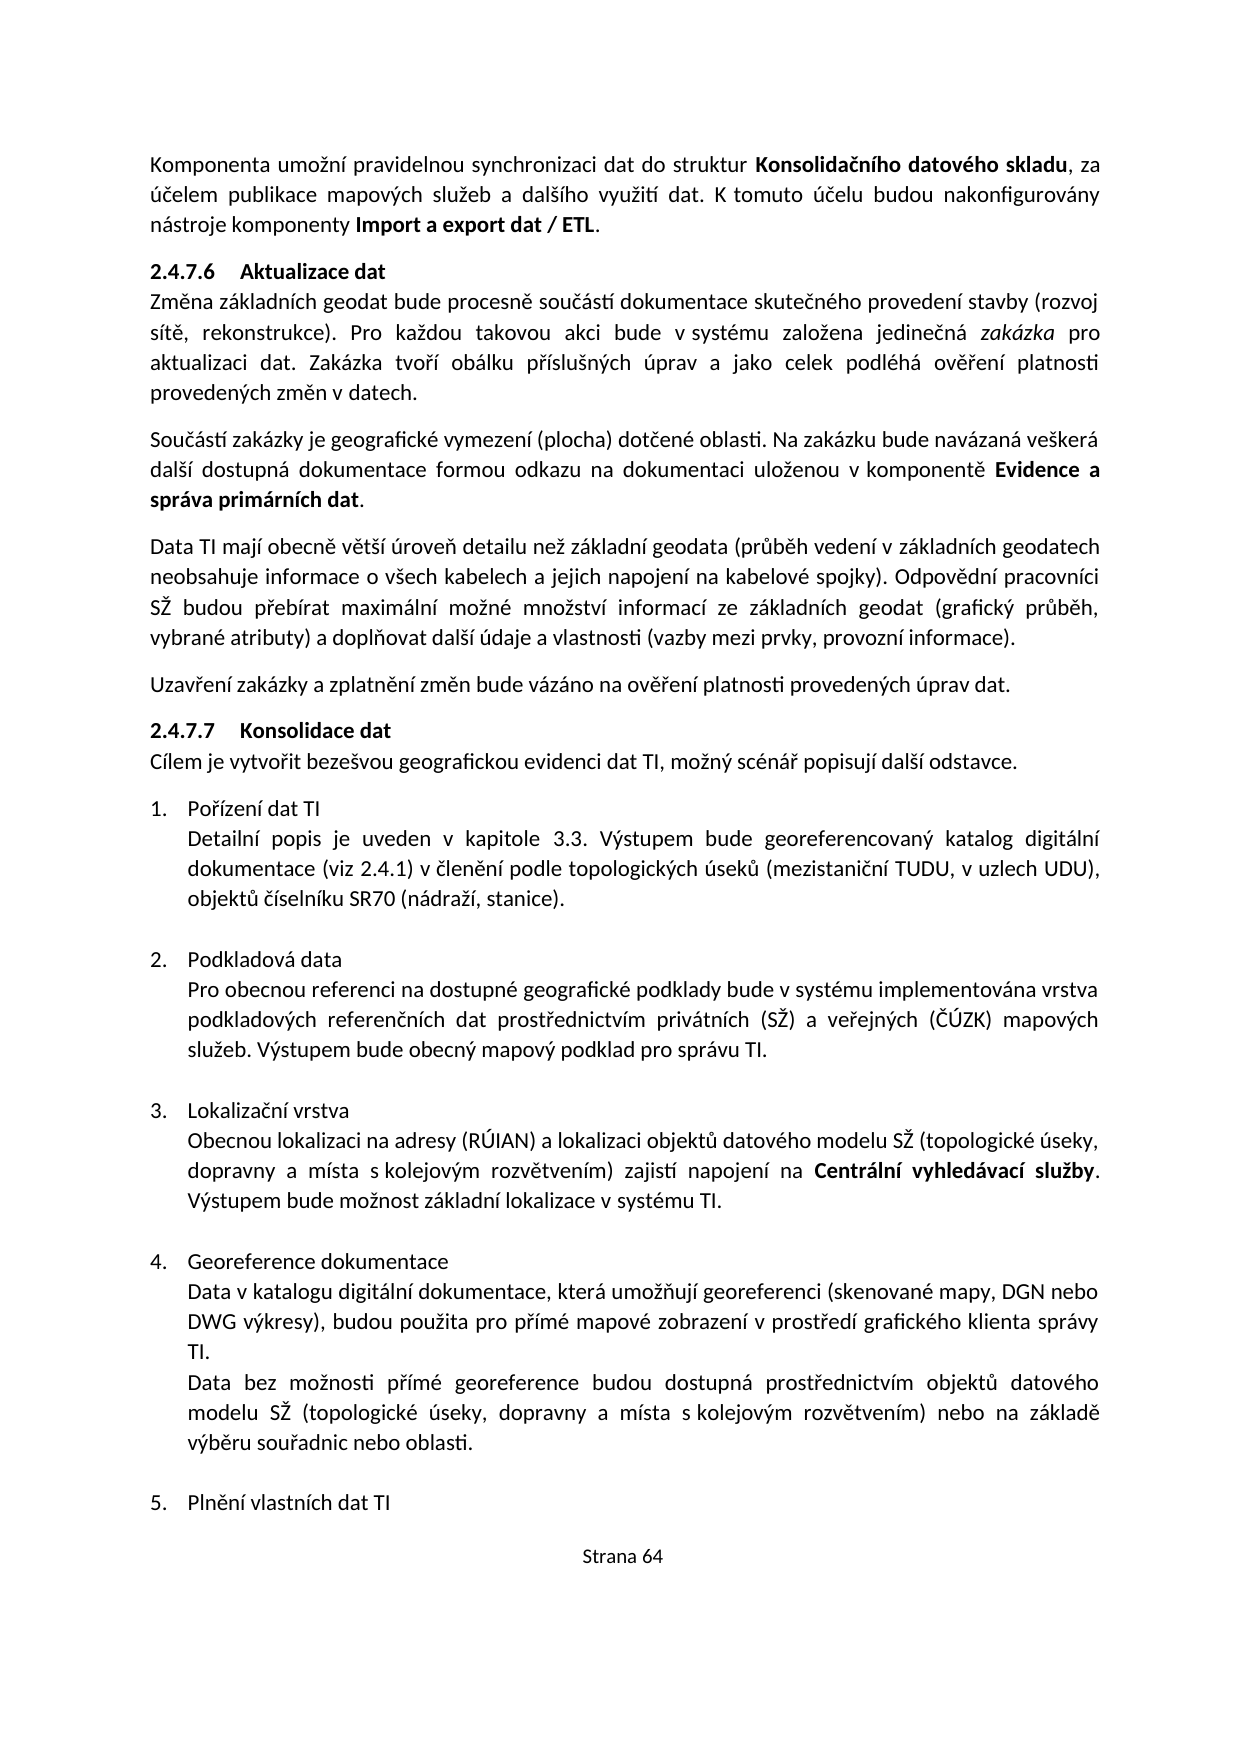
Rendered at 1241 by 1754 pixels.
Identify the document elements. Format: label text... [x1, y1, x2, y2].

list Obecnou lokalizaci na adresy (RÚIAN) a lokalizaci objektů datového modelu SŽ (topologické úseky, dopravny a místa s kolejovým rozvětvením) zajistí napojení na Centrální vyhledávací služby. Výstupem bude možnost základní lokalizace v systému TI. [187, 1126, 1100, 1214]
list Podkladová data [150, 945, 1100, 973]
subtitle Konsolidace dat [150, 717, 1100, 745]
text Cílem je vytvořit bezešvou geografickou evidenci dat TI, možný scénář popisují další odstavce. [150, 747, 1100, 775]
list Plnění vlastních dat TI [150, 1488, 1100, 1517]
list Data v katalogu digitální dokumentace, která umožňují georeferenci (skenované mapy, DGN nebo DWG výkresy), budou použita pro přímé mapové zobrazení v prostředí grafického klienta správy TI. Data bez možnosti přímé georeference budou dostupná prostřednictvím objektů datového modelu SŽ (topologické úseky, dopravny a místa s kolejovým rozvětvením) nebo na základě výběru souřadnic nebo oblasti. [187, 1277, 1100, 1456]
list Lokalizační vrstva [150, 1096, 1100, 1124]
text Komponenta umožní pravidelnou synchronizaci dat do struktur Konsolidačního datového skladu, za účelem publikace mapových služeb a dalšího využití dat. K tomuto účelu budou nakonfigurovány nástroje komponenty Import a export dat / ETL. [150, 150, 1100, 238]
text Změna základních geodat bude procesně součástí dokumentace skutečného provedení stavby (rozvoj sítě, rekonstrukce). Pro každou takovou akci bude v systému založena jedinečná zakázka pro aktualizaci dat. Zakázka tvoří obálku příslušných úprav a jako celek podléhá ověření platnosti provedených změn v datech. [150, 287, 1100, 406]
subtitle Aktualizace dat [150, 257, 1100, 285]
list Pro obecnou referenci na dostupné geografické podklady bude v systému implementována vrstva podkladových referenčních dat prostřednictvím privátních (SŽ) a veřejných (ČÚZK) mapových služeb. Výstupem bude obecný mapový podklad pro správu TI. [187, 975, 1100, 1063]
list Pořízení dat TI [150, 794, 1100, 822]
text Data TI mají obecně větší úroveň detailu než základní geodata (průběh vedení v základních geodatech neobsahuje informace o všech kabelech a jejich napojení na kabelové spojky). Odpovědní pracovníci SŽ budou přebírat maximální možné množství informací ze základních geodat (grafický průběh, vybrané atributy) a doplňovat další údaje a vlastnosti (vazby mezi prvky, provozní informace). [150, 532, 1100, 651]
text Součástí zakázky je geografické vymezení (plocha) dotčené oblasti. Na zakázku bude navázaná veškerá další dostupná dokumentace formou odkazu na dokumentaci uloženou v komponentě Evidence a správa primárních dat. [150, 425, 1100, 513]
list Georeference dokumentace [150, 1247, 1100, 1275]
text Uzavření zakázky a zplatnění změn bude vázáno na ověření platnosti provedených úprav dat. [150, 670, 1100, 698]
list Detailní popis je uveden v kapitole 3.3. Výstupem bude georeferencovaný katalog digitální dokumentace (viz 2.4.1) v členění podle topologických úseků (mezistaniční TUDU, v uzlech UDU), objektů číselníku SR70 (nádraží, stanice). [187, 824, 1100, 912]
